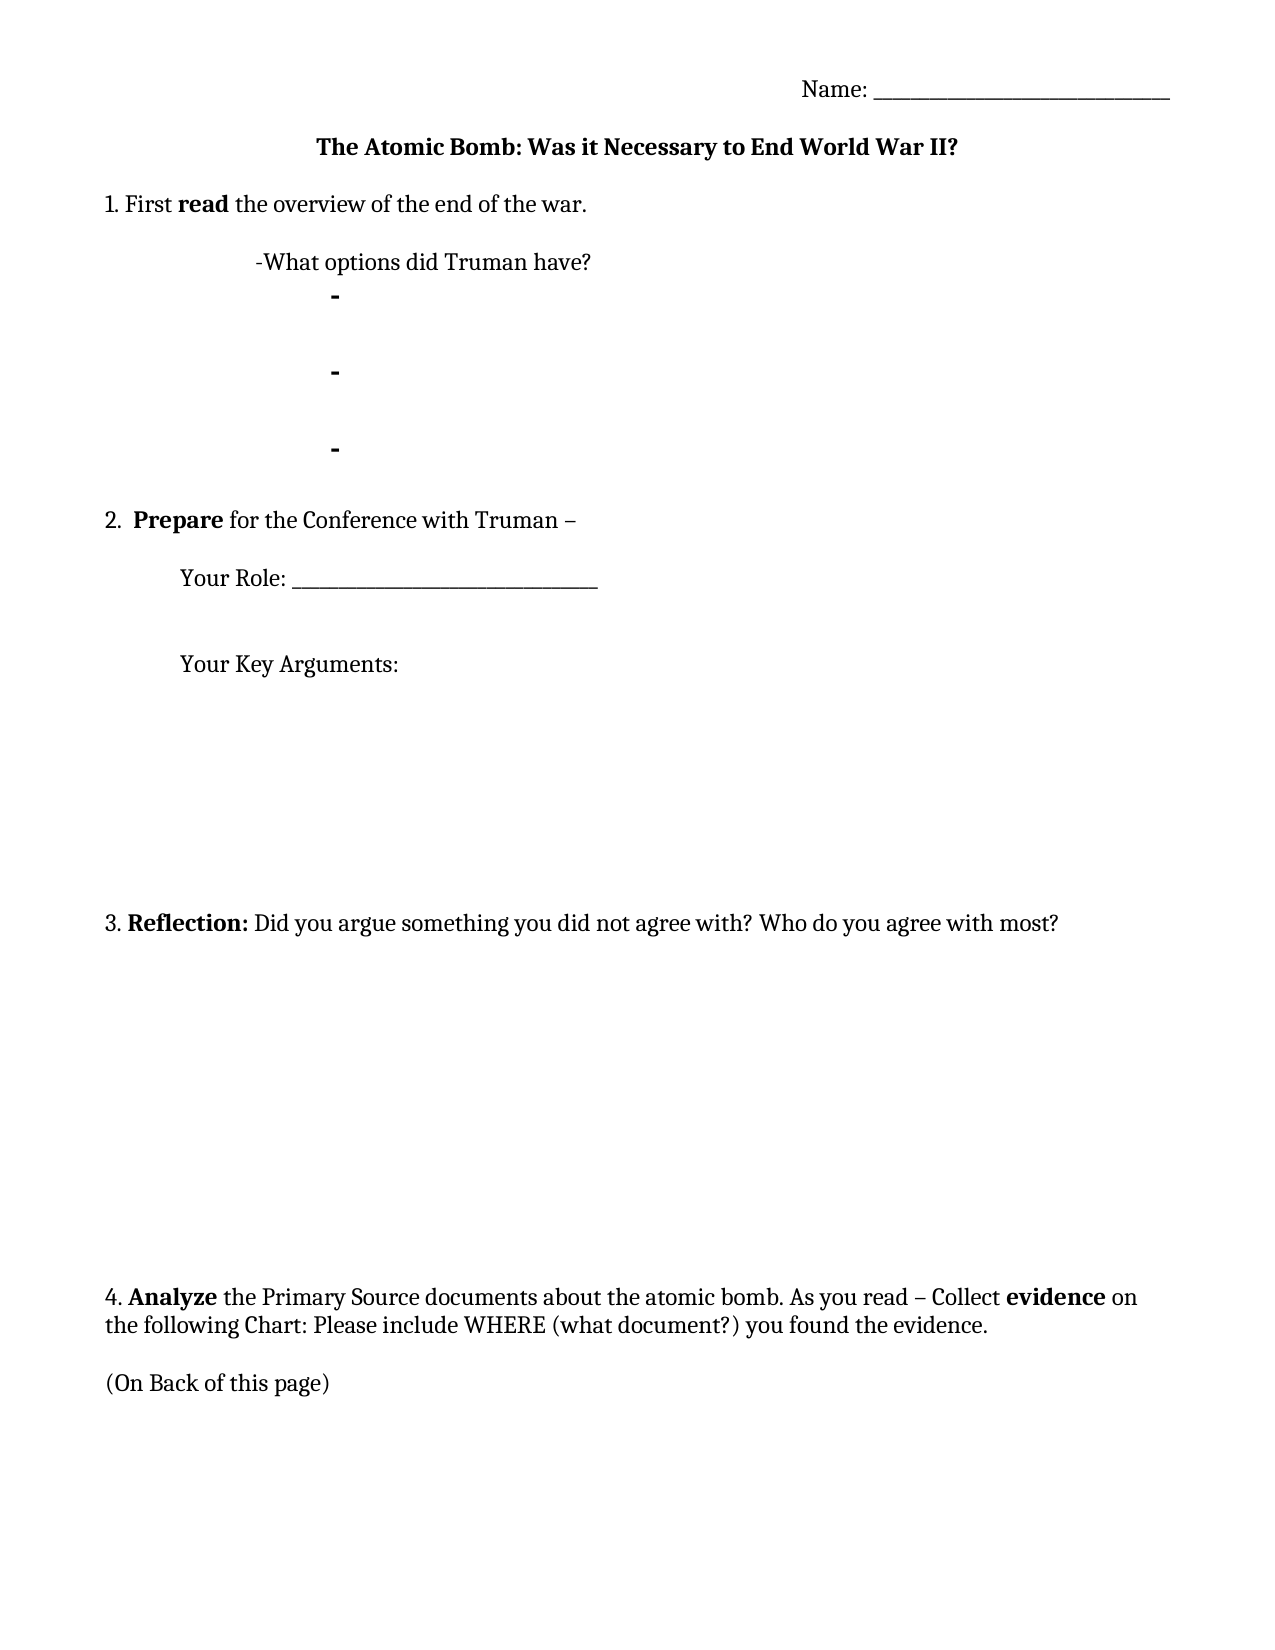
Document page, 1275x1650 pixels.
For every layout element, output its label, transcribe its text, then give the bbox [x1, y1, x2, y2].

text - [255, 429, 1170, 468]
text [105, 1369, 1170, 1397]
text -What options did Truman have? [255, 247, 1170, 276]
text 3. Reflection: Did you argue something you did not agree with? Who do you agree with most? [105, 909, 1170, 937]
text Your Key Arguments: [105, 650, 1170, 679]
text 1. First read the overview of the end of the war. [105, 190, 1170, 219]
text - [255, 353, 1170, 391]
text The Atomic Bomb: Was it Necessary to End World War II? [105, 132, 1170, 161]
text 4. Analyze the Primary Source documents about the atomic bomb. As you read – Collect evidence on the following Chart: Please include WHERE (what document?) you found the evidence. [105, 1282, 1170, 1340]
text Your Role: _________________________________ [105, 564, 1170, 592]
text 2. Prepare for the Conference with Truman – [105, 506, 1170, 535]
text - [255, 276, 1170, 314]
